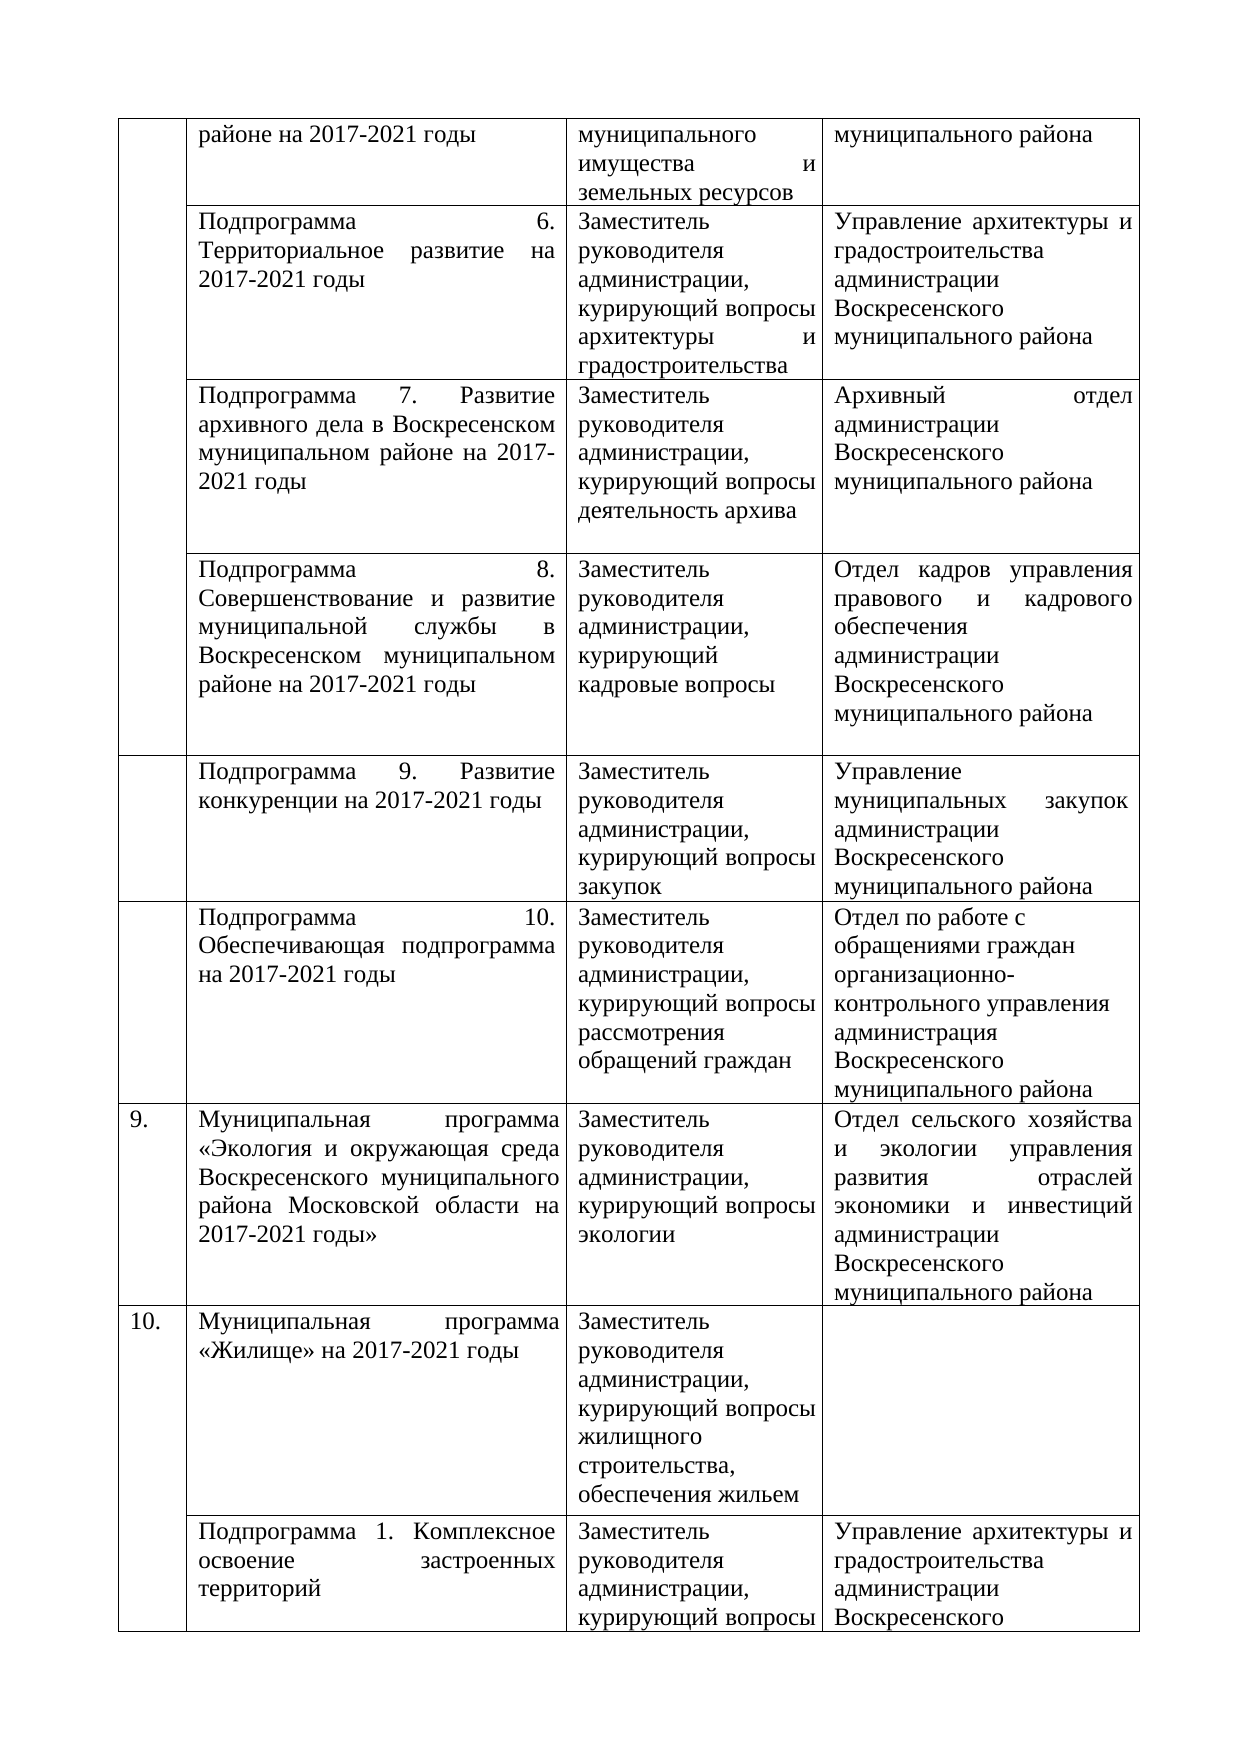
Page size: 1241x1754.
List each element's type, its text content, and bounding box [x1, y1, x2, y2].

table_cell Заместитель руководителя администрации, курирующий вопросы экологии [567, 1104, 822, 1305]
table_cell Заместитель руководителя администрации, курирующий вопросы архитектуры и градостроительства [567, 206, 822, 379]
table_cell Отдел по работе с обращениями граждан организационно-контрольного управления администрация Воскресенского муниципального района [823, 902, 1139, 1103]
table_cell 10. [119, 1306, 186, 1631]
table_cell [823, 1306, 1139, 1515]
table_cell Отдел сельского хозяйства и экологии управления развития отраслей экономики и инвестиций администрации Воскресенского муниципального района [823, 1104, 1139, 1305]
table_cell Муниципальная программа «Экология и окружающая среда Воскресенского муниципального района Московской области на 2017-2021 годы» [187, 1104, 566, 1305]
table_cell Подпрограмма 8. Совершенствование и развитие муниципальной службы в Воскресенском муниципальном районе на 2017-2021 годы [187, 554, 566, 755]
table_cell Подпрограмма 7. Развитие архивного дела в Воскресенском муниципальном районе на 2017-2021 годы [187, 380, 566, 553]
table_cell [567, 1516, 822, 1631]
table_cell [823, 119, 1139, 205]
table_cell [119, 756, 186, 901]
table_cell Управление муниципальных закупок администрации Воскресенского муниципального района [823, 756, 1139, 901]
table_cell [823, 1516, 1139, 1631]
table_cell Заместитель руководителя администрации, курирующий вопросы закупок [567, 756, 822, 901]
table_cell Архивный отдел администрации Воскресенского муниципального района [823, 380, 1139, 553]
table_cell Подпрограмма 6. Территориальное развитие на 2017-2021 годы [187, 206, 566, 379]
table_cell Подпрограмма 10. Обеспечивающая подпрограмма на 2017-2021 годы [187, 902, 566, 1103]
table_cell 9. [119, 1104, 186, 1305]
table_cell Заместитель руководителя администрации, курирующий кадровые вопросы [567, 554, 822, 755]
table_cell Заместитель руководителя администрации, курирующий вопросы жилищного строительства, обеспечения жильем [567, 1306, 822, 1515]
table_cell [119, 902, 186, 1103]
table_cell Подпрограмма 9. Развитие конкуренции на 2017-2021 годы [187, 756, 566, 901]
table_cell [187, 1516, 566, 1631]
table_cell Управление архитектуры и градостроительства администрации Воскресенского муниципального района [823, 206, 1139, 379]
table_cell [567, 119, 822, 205]
table_cell Заместитель руководителя администрации, курирующий вопросы рассмотрения обращений граждан [567, 902, 822, 1103]
table_cell Муниципальная программа «Жилище» на 2017-2021 годы [187, 1306, 566, 1515]
table_cell Отдел кадров управления правового и кадрового обеспечения администрации Воскресенского муниципального района [823, 554, 1139, 755]
table_cell Заместитель руководителя администрации, курирующий вопросы деятельность архива [567, 380, 822, 553]
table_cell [187, 119, 566, 205]
